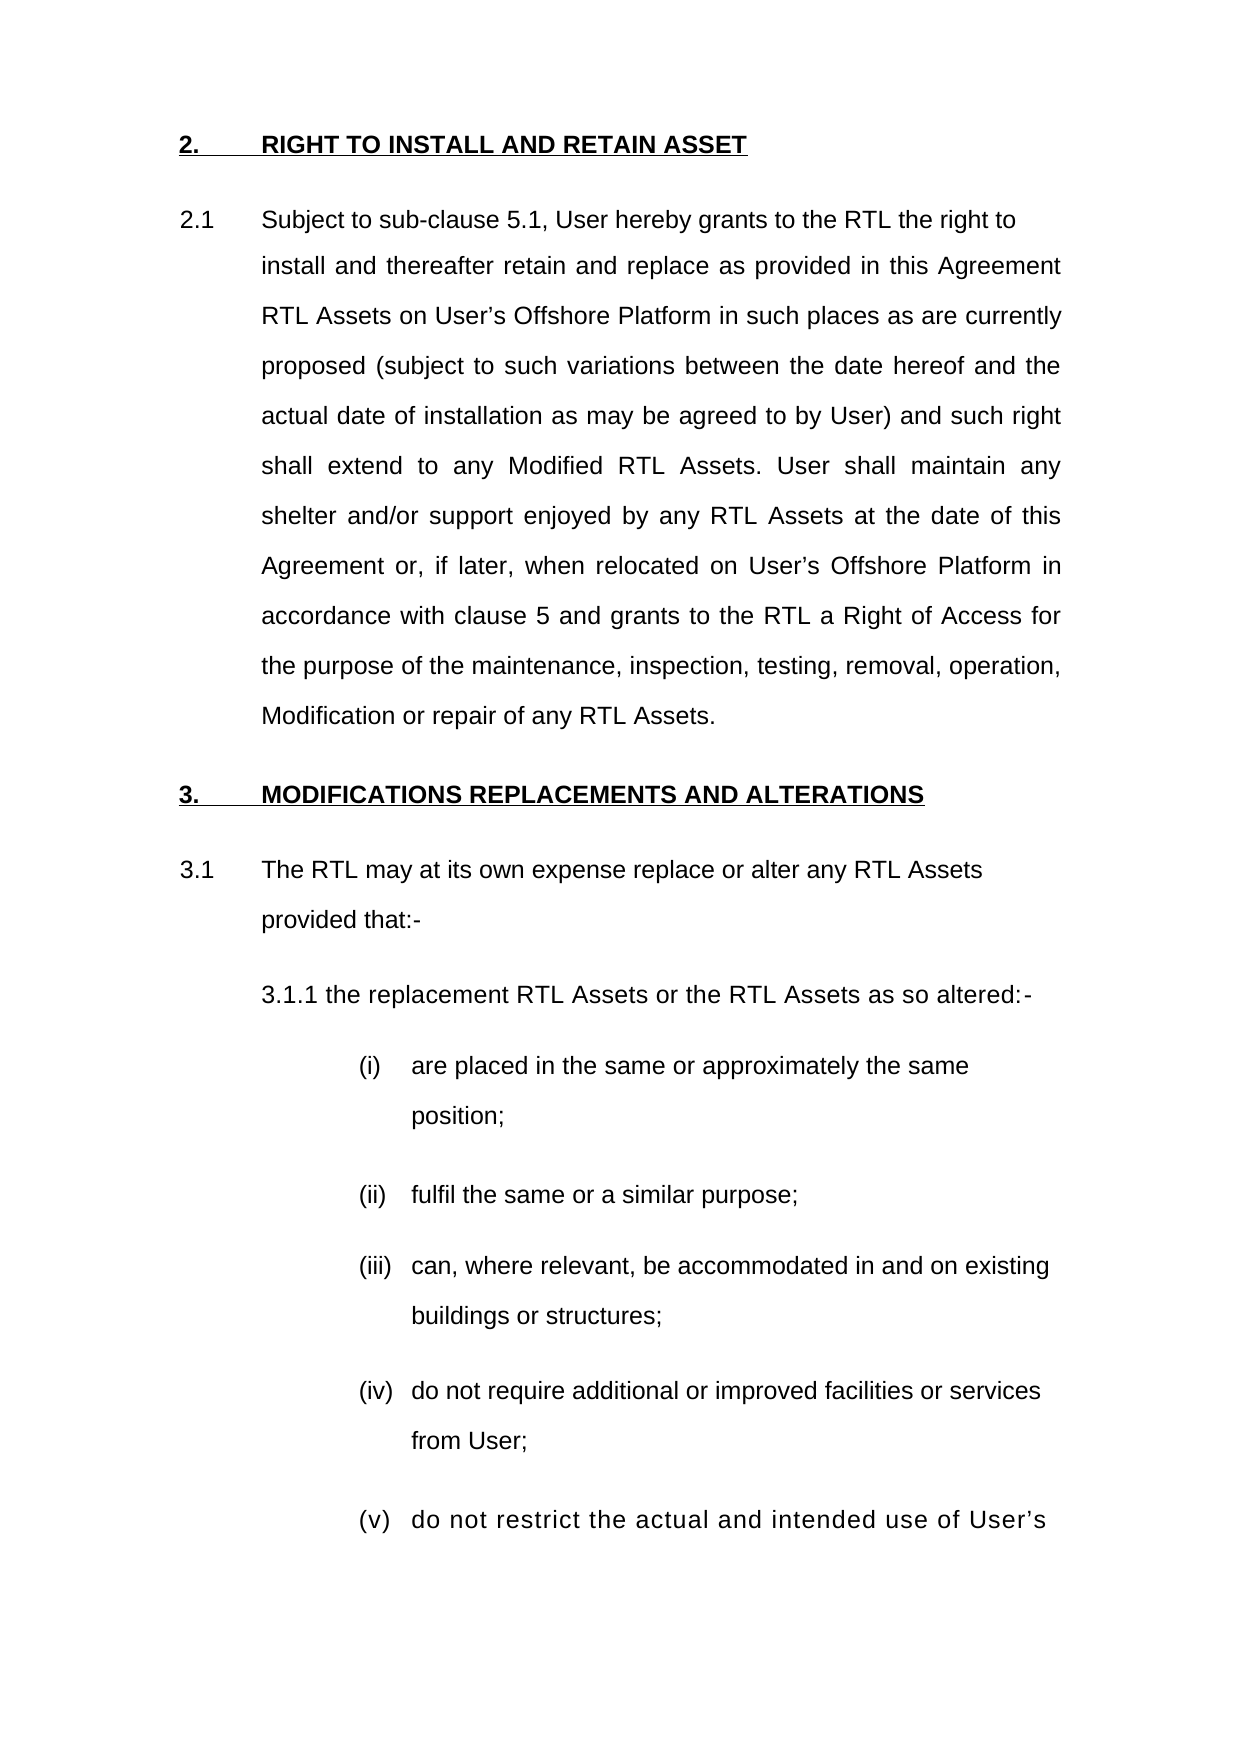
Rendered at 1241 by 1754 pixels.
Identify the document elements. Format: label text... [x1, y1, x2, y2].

list RIGHT TO INSTALL AND RETAIN ASSET [178, 130, 1071, 159]
list do not require additional or improved facilities or services from User; [358, 1359, 1063, 1459]
text 2.1 Subject to sub-clause 5.1, User hereby grants to the RTL the right to [178, 205, 1071, 234]
list MODIFICATIONS REPLACEMENTS AND ALTERATIONS [178, 780, 1071, 809]
list are placed in the same or approximately the same position; [358, 1034, 1063, 1134]
text provided that:- [261, 905, 1071, 934]
text 3.1 The RTL may at its own expense replace or alter any RTL Assets [178, 855, 1071, 884]
list fulfil the same or a similar purpose; [358, 1180, 1071, 1209]
list can, where relevant, be accommodated in and on existing buildings or structures; [358, 1234, 1063, 1334]
list do not restrict the actual and intended use of User’s [358, 1510, 1071, 1534]
text install and thereafter retain and replace as provided in this Agreement RTL Assets on User’s Offshore Platform in such places as are currently proposed (subject to such variations between the date hereof and the actual date of installation as may be agreed to by User) and such right shall extend to any Modified RTL Assets. User shall maintain any shelter and/or support enjoyed by any RTL Assets at the date of this Agreement or, if later, when relocated on User’s Offshore Platform in accordance with clause 5 and grants to the RTL a Right of Access for the purpose of the maintenance, inspection, testing, removal, operation, Modification or repair of any RTL Assets. [261, 234, 1063, 734]
text 3.1.1 the replacement RTL Assets or the RTL Assets as so altered:- [261, 980, 1071, 1009]
